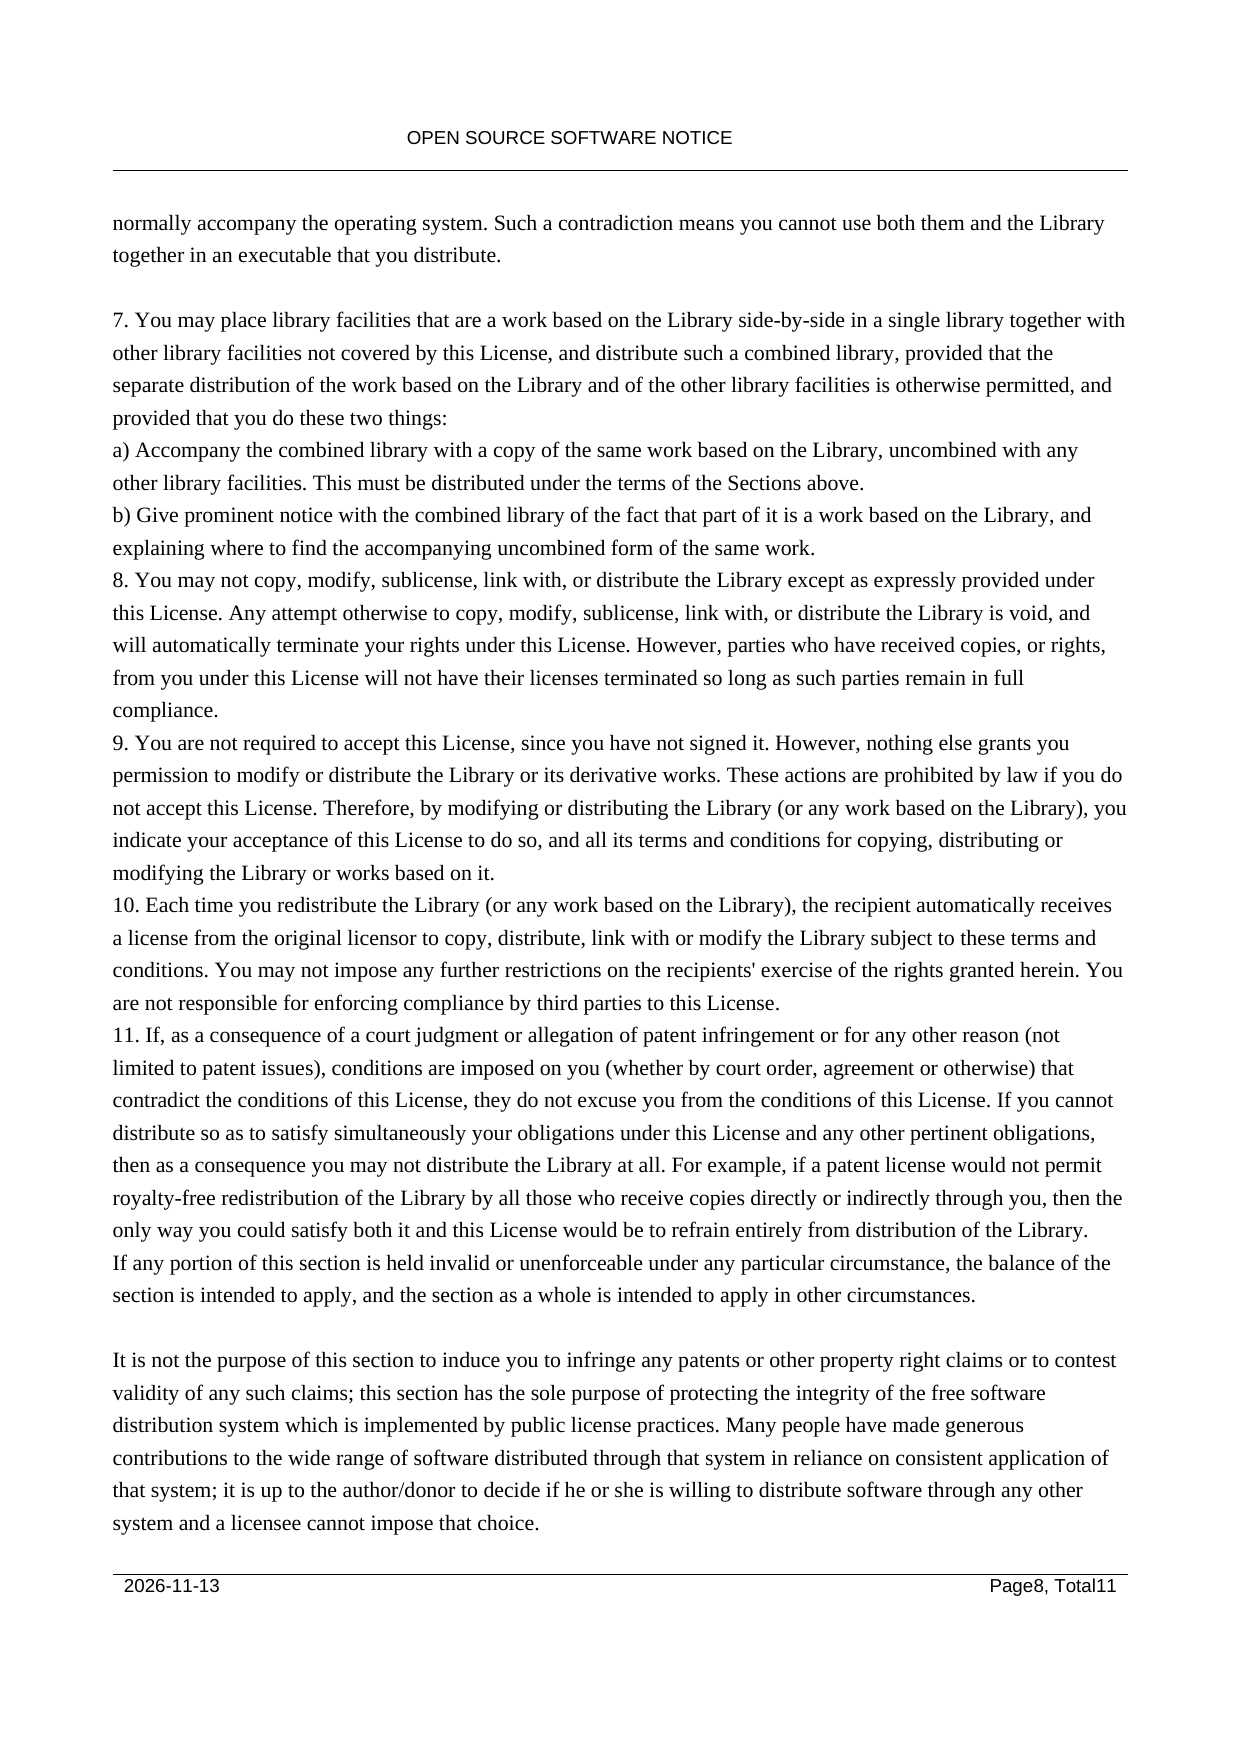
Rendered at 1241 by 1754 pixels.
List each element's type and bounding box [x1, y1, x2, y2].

text [112, 206, 1128, 1539]
